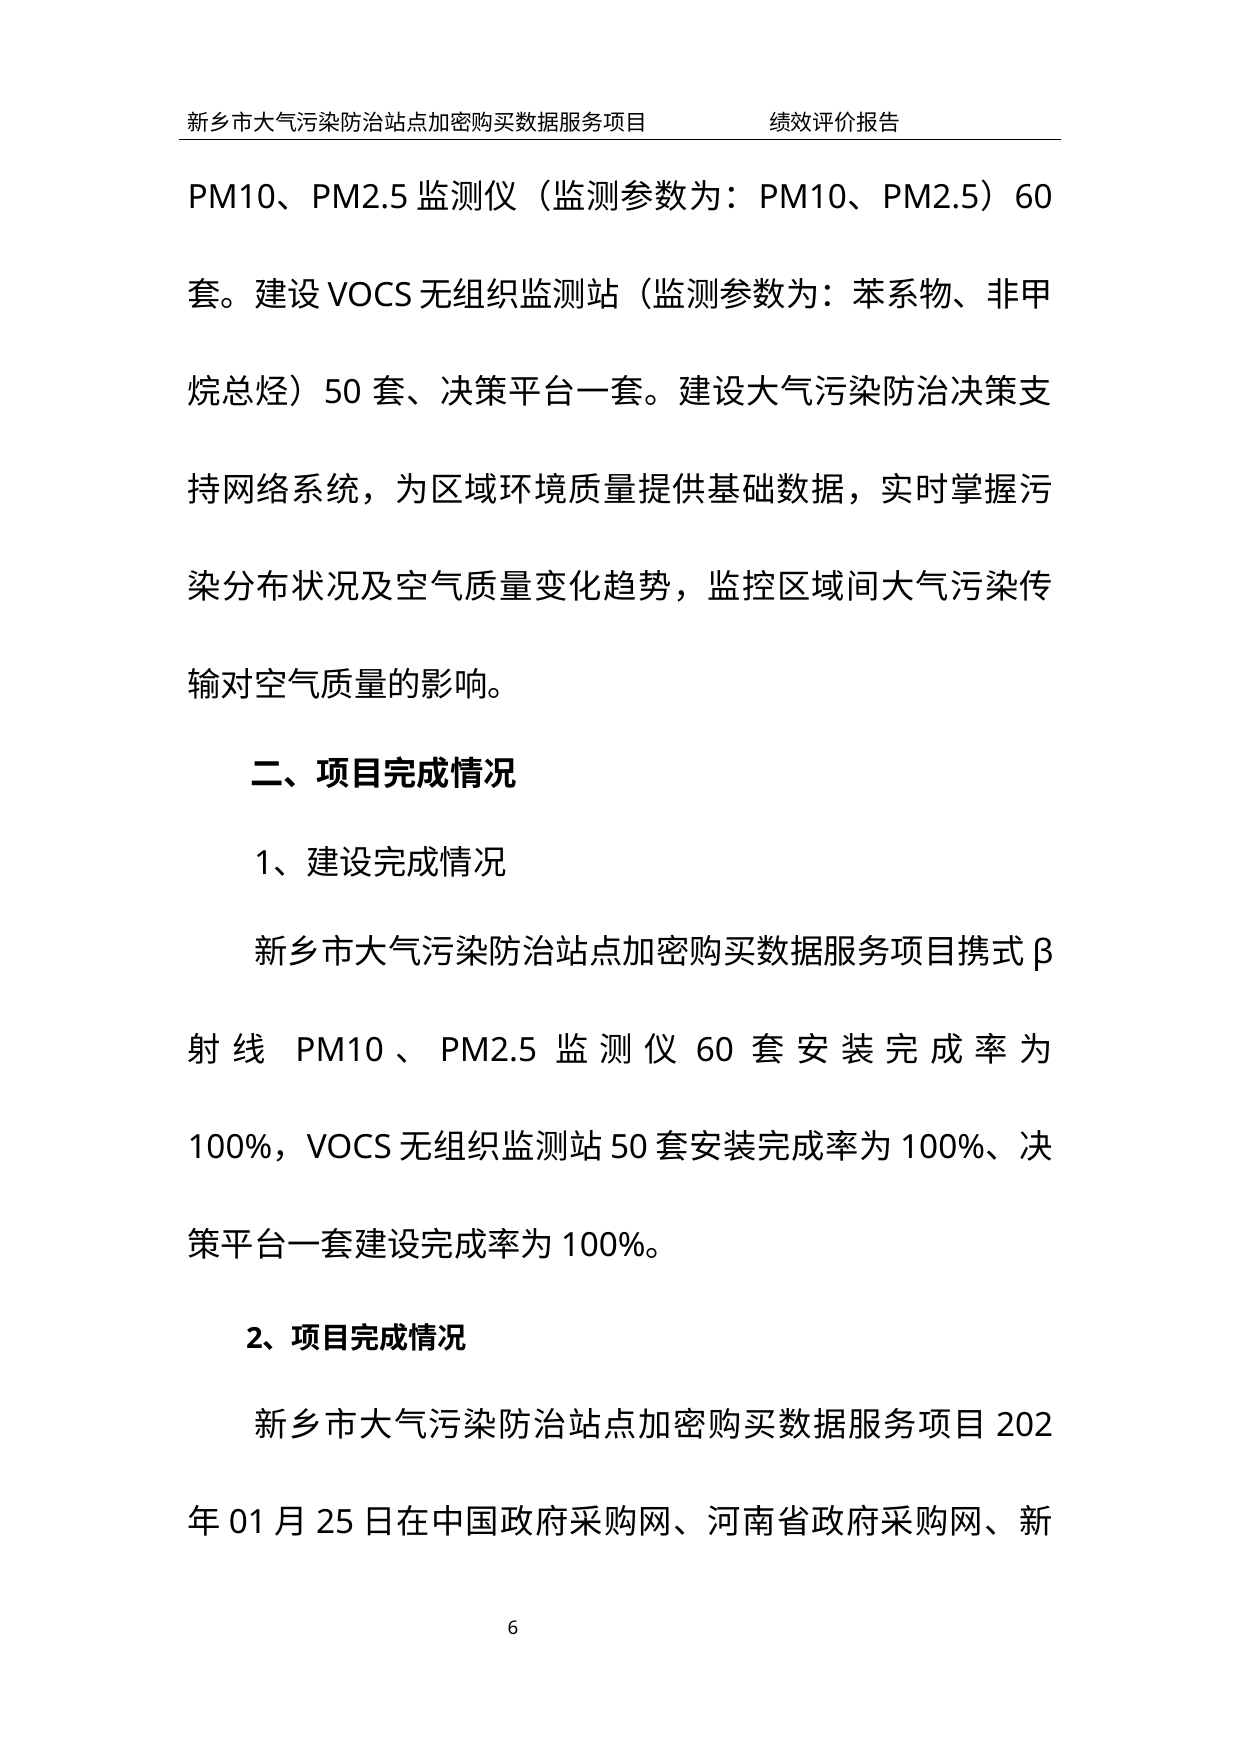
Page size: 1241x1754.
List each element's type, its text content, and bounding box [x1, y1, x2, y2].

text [187, 162, 1053, 714]
text 二、项目完成情况 [187, 738, 1053, 803]
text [187, 1389, 1053, 1552]
text 2、项目完成情况 [187, 1303, 1053, 1368]
text 新乡市大气污染防治站点加密购买数据服务项目携式β射线 PM10、PM2.5监测仪60套安装完成率为100%，VOCS无组织监测站50套安装完成率为100%、决策平台一套建设完成率为100%。 [187, 917, 1053, 1274]
text 1、建设完成情况 [187, 828, 1053, 893]
